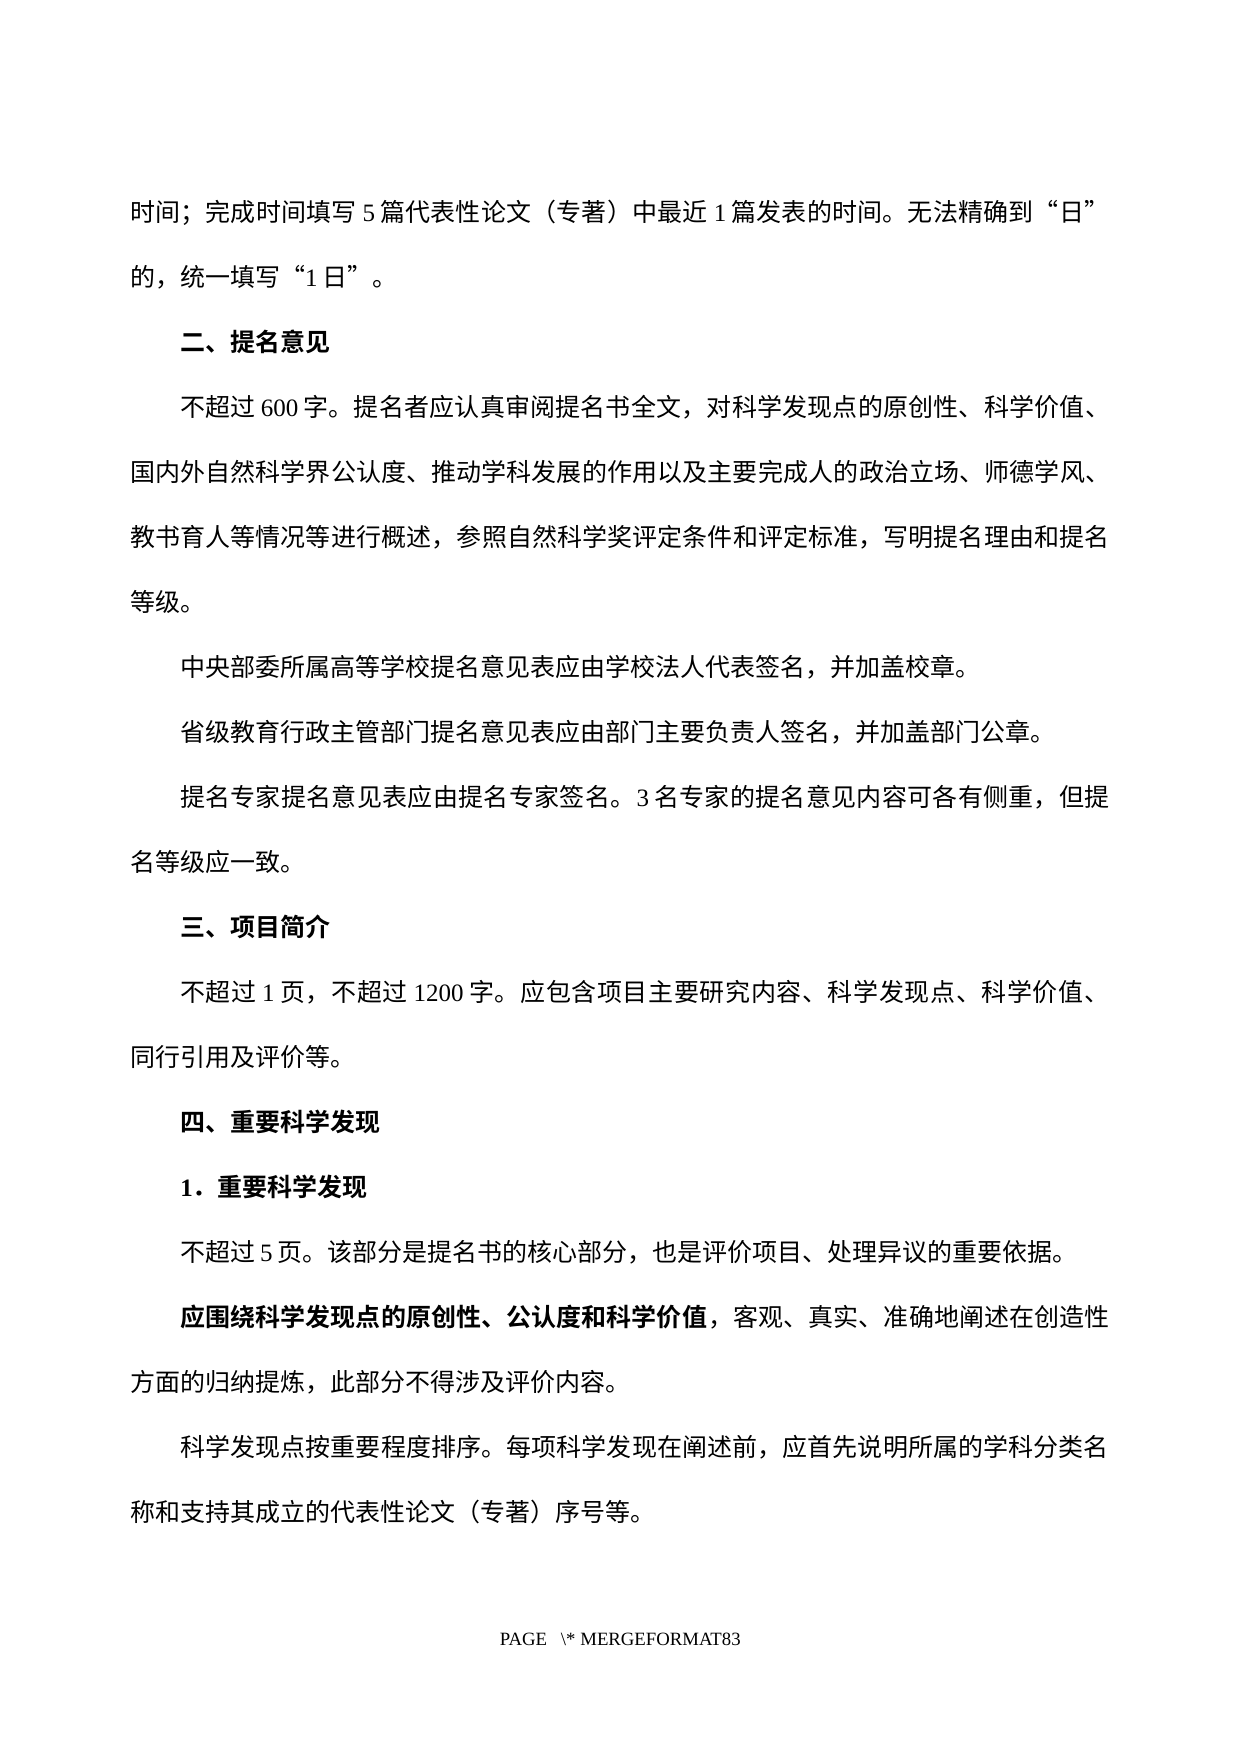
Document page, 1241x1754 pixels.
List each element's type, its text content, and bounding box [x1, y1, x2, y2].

text 应围绕科学发现点的原创性、公认度和科学价值，客观、真实、准确地阐述在创造性方面的归纳提炼，此部分不得涉及评价内容。 [130, 1283, 1110, 1413]
text 二、提名意见 [130, 308, 1110, 373]
text 不超过1页，不超过1200字。应包含项目主要研究内容、科学发现点、科学价值、同行引用及评价等。 [130, 958, 1110, 1088]
text 省级教育行政主管部门提名意见表应由部门主要负责人签名，并加盖部门公章。 [130, 698, 1110, 763]
text 三、项目简介 [130, 893, 1110, 958]
text 四、重要科学发现 [130, 1088, 1110, 1153]
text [130, 178, 1110, 308]
text 不超过5页。该部分是提名书的核心部分，也是评价项目、处理异议的重要依据。 [130, 1218, 1110, 1283]
text 中央部委所属高等学校提名意见表应由学校法人代表签名，并加盖校章。 [130, 633, 1110, 698]
text 不超过600字。提名者应认真审阅提名书全文，对科学发现点的原创性、科学价值、国内外自然科学界公认度、推动学科发展的作用以及主要完成人的政治立场、师德学风、教书育人等情况等进行概述，参照自然科学奖评定条件和评定标准，写明提名理由和提名等级。 [130, 373, 1110, 633]
text 1．重要科学发现 [130, 1153, 1110, 1218]
text 科学发现点按重要程度排序。每项科学发现在阐述前，应首先说明所属的学科分类名称和支持其成立的代表性论文（专著）序号等。 [130, 1413, 1110, 1543]
text 提名专家提名意见表应由提名专家签名。3名专家的提名意见内容可各有侧重，但提名等级应一致。 [130, 763, 1110, 893]
